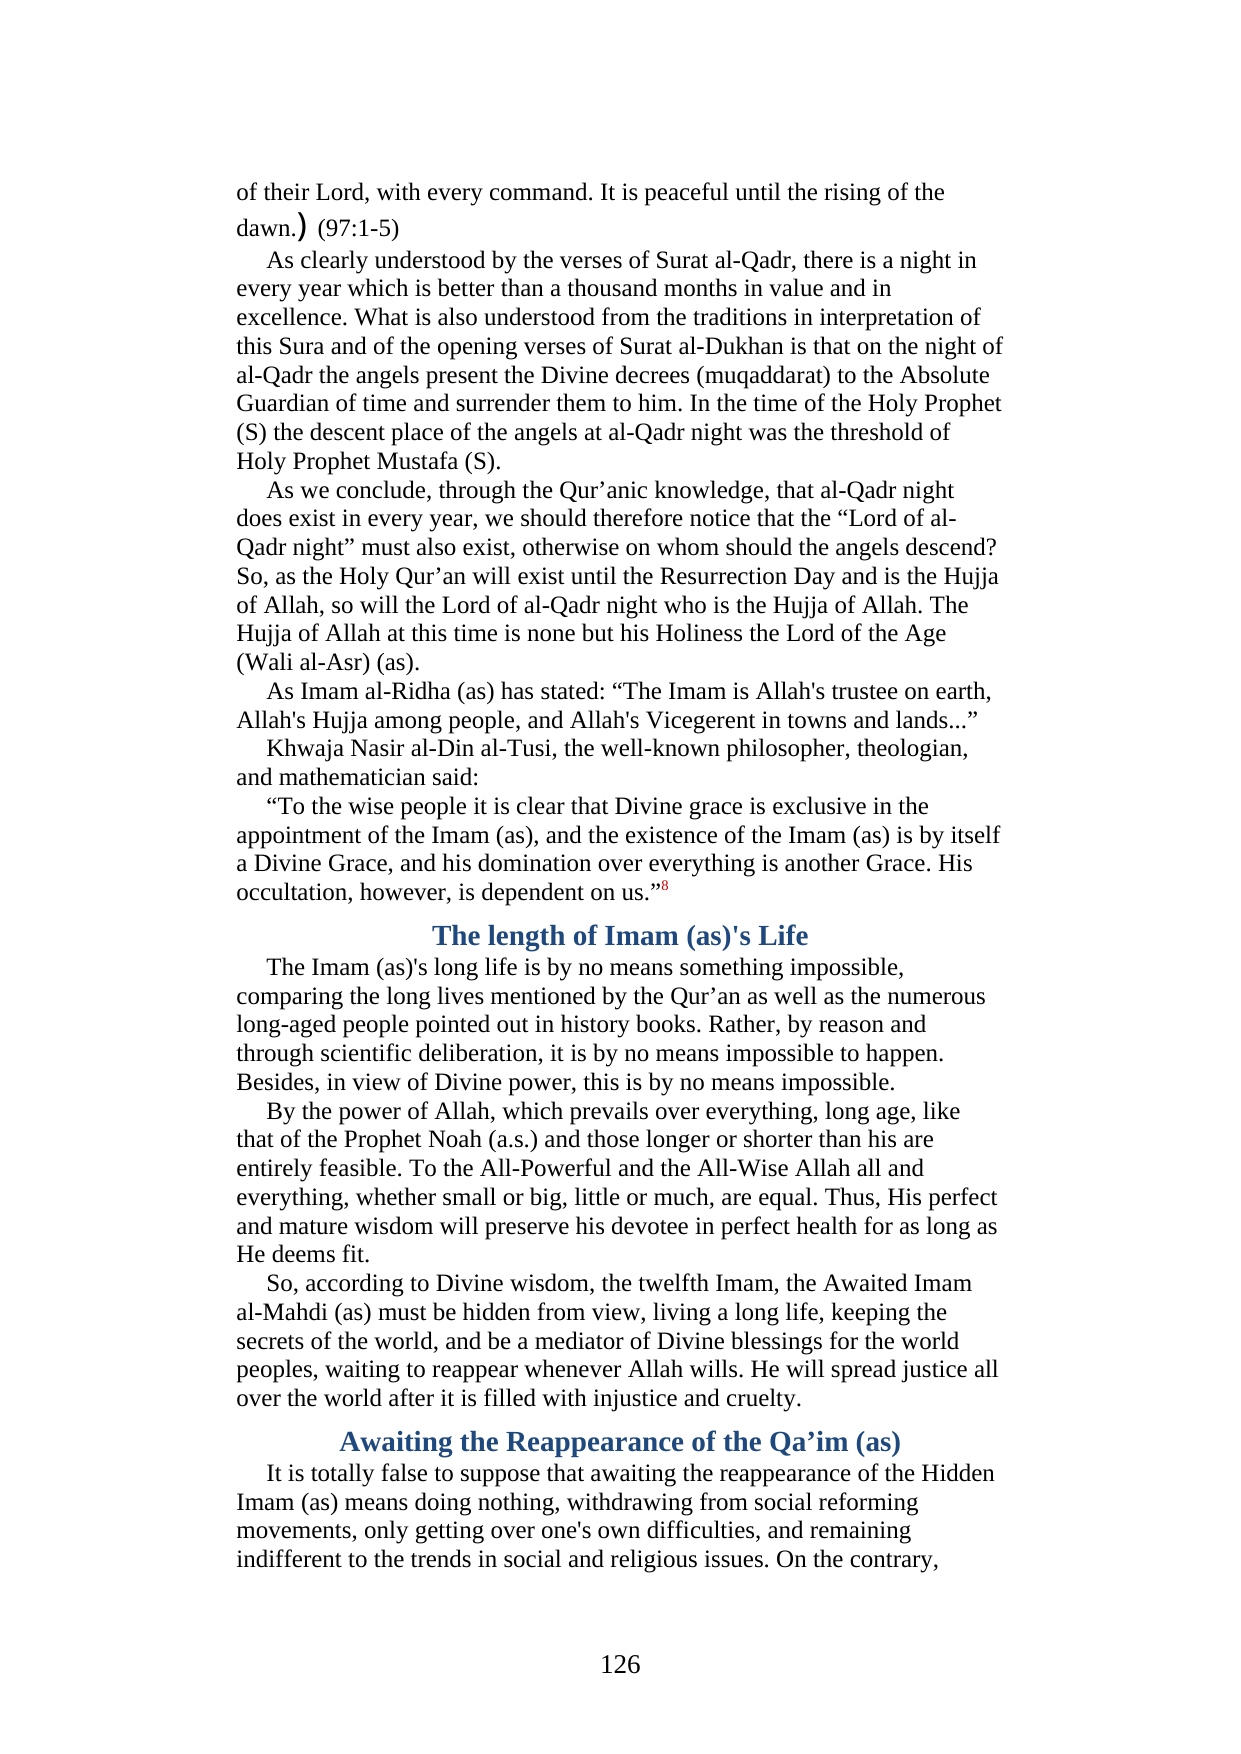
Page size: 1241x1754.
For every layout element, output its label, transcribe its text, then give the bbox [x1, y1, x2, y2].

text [236, 1458, 1004, 1573]
text As Imam al-Ridha (as) has stated: “The Imam is Allah's trustee on earth, Allah's Hujja among people, and Allah's Vicegerent in towns and lands...” [236, 676, 1004, 733]
text Khwaja Nasir al-Din al-Tusi, the well-known philosopher, theologian, and mathematician said: [236, 733, 1004, 791]
text As clearly understood by the verses of Surat al-Qadr, there is a night in every year which is better than a thousand months in value and in excellence. What is also understood from the traditions in interpretation of this Sura and of the opening verses of Surat al-Dukhan is that on the night of al-Qadr the angels present the Divine decrees (muqaddarat) to the Absolute Guardian of time and surrender them to him. In the time of the Holy Prophet (S) the descent place of the angels at al-Qadr night was the threshold of Holy Prophet Mustafa (S). [236, 245, 1004, 475]
text “To the wise people it is clear that Divine grace is exclusive in the appointment of the Imam (as), and the existence of the Imam (as) is by itself a Divine Grace, and his domination over everything is another Grace. His occultation, however, is dependent on us.”8 [236, 791, 1004, 906]
text By the power of Allah, which prevails over everything, long age, like that of the Prophet Noah (a.s.) and those longer or shorter than his are entirely feasible. To the All-Powerful and the All-Wise Allah all and everything, whether small or big, little or much, are equal. Thus, His perfect and mature wisdom will preserve his devotee in perfect health for as long as He deems fit. [236, 1096, 1004, 1268]
subtitle Awaiting the Reappearance of the Qa’im (as) [236, 1424, 1004, 1458]
subtitle The length of Imam (as)'s Life [236, 918, 1004, 952]
text So, according to Divine wisdom, the twelfth Imam, the Awaited Imam al-Mahdi (as) must be hidden from view, living a long life, keeping the secrets of the world, and be a mediator of Divine blessings for the world peoples, waiting to reappear whenever Allah wills. He will spread justice all over the world after it is filled with injustice and cruelty. [236, 1268, 1004, 1412]
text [236, 177, 1004, 245]
text The Imam (as)'s long life is by no means something impossible, comparing the long lives mentioned by the Qur’an as well as the numerous long-aged people pointed out in history books. Rather, by reason and through scientific deliberation, it is by no means impossible to happen. Besides, in view of Divine power, this is by no means impossible. [236, 952, 1004, 1096]
text As we conclude, through the Qur’anic knowledge, that al-Qadr night does exist in every year, we should therefore notice that the “Lord of al-Qadr night” must also exist, otherwise on whom should the angels descend? So, as the Holy Qur’an will exist until the Resurrection Day and is the Hujja of Allah, so will the Lord of al-Qadr night who is the Hujja of Allah. The Hujja of Allah at this time is none but his Holiness the Lord of the Age (Wali al-Asr) (as). [236, 475, 1004, 676]
